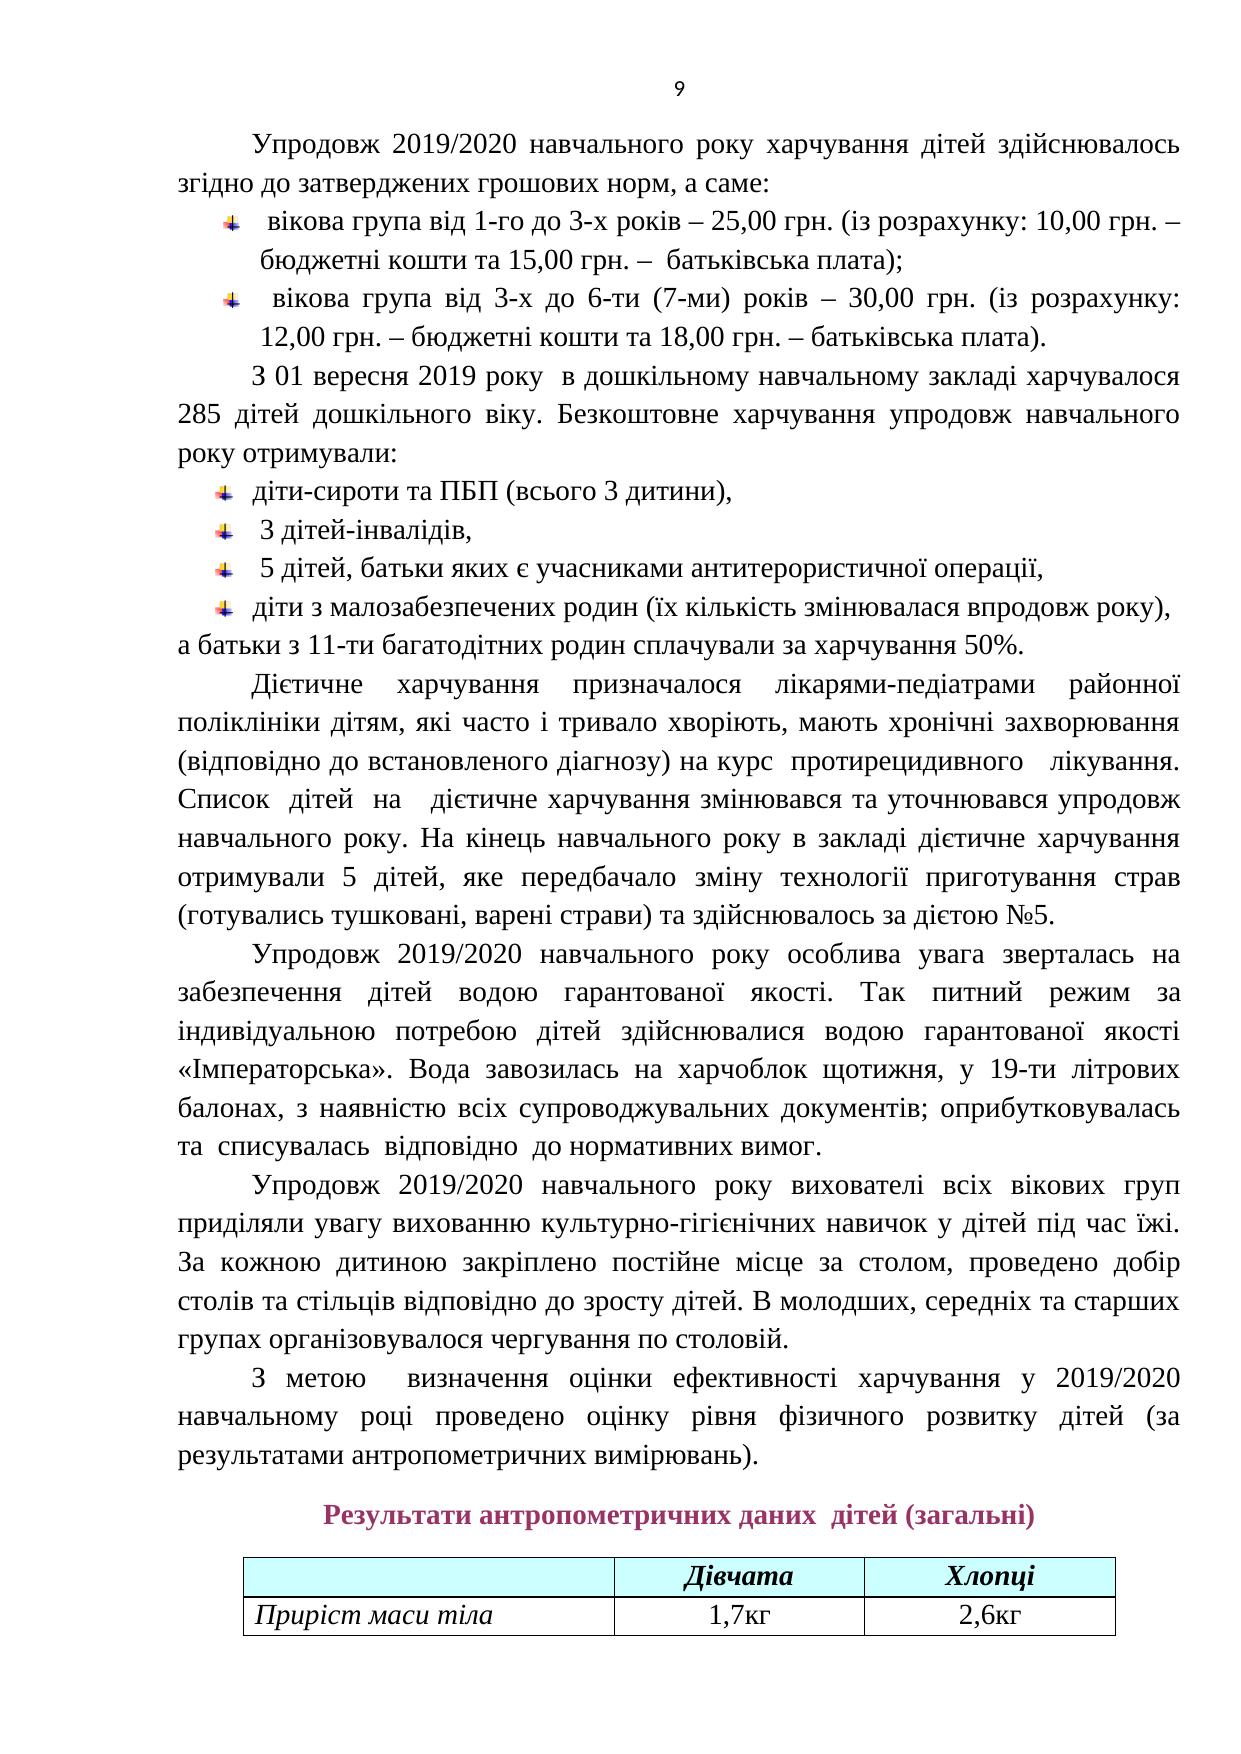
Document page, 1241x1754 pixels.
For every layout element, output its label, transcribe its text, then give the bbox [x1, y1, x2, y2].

text Дієтичне харчування призначалося лікарями-педіатрами районної поліклініки дітям, які часто і тривало хворіють, мають хронічні захворювання (відповідно до встановленого діагнозу) на курс протирецидивного лікування. Список дітей на дієтичне харчування змінювався та уточнювався упродовж навчального року. На кінець навчального року в закладі дієтичне харчування отримували 5 дітей, яке передбачало зміну технології приготування страв (готувались тушковані, варені страви) та здійснювалось за дієтою №5. [177, 666, 1181, 931]
table_cell Приріст маси тіла [244, 1598, 614, 1635]
list вікова група від 1-го до 3-х років – 25,00 грн. (із розрахунку: 10,00 грн. – бюджетні кошти та 15,00 грн. – батьківська плата); [222, 203, 1181, 276]
text а батьки з 11-ти багатодітних родин сплачували за харчування 50%. [177, 627, 1181, 661]
table_header [244, 1558, 614, 1596]
list діти з малозабезпечених родин (їх кількість змінювалася впродовж року), [215, 589, 1181, 622]
table_header Дівчата [615, 1558, 864, 1596]
text Результати антропометричних даних дітей (загальні) [177, 1497, 1181, 1531]
text Упродовж 2019/2020 навчального року харчування дітей здійснювалось згідно до затверджених грошових норм, а саме: [177, 126, 1181, 198]
picture [223, 291, 240, 308]
list вікова група від 3-х до 6-ти (7-ми) років – 30,00 грн. (із розрахунку: 12,00 грн. – бюджетні кошти та 18,00 грн. – батьківська плата). [222, 281, 1181, 353]
text З метою визначення оцінки ефективності харчування у 2019/2020 навчальному році проведено оцінку рівня фізичного розвитку дітей (за результатами антропометричних вимірювань). [177, 1360, 1181, 1470]
text Упродовж 2019/2020 навчального року вихователі всіх вікових груп приділяли увагу вихованню культурно-гігієнічних навичок у дітей під час їжі. За кожною дитиною закріплено постійне місце за столом, проведено добір столів та стільців відповідно до зросту дітей. В молодших, середніх та старших групах організовувалося чергування по столовій. [177, 1167, 1181, 1355]
picture [215, 484, 233, 501]
table_header Хлопці [865, 1558, 1115, 1596]
table_cell 2,6кг [865, 1598, 1115, 1635]
text Упродовж 2019/2020 навчального року особлива увага зверталась на забезпечення дітей водою гарантованої якості. Так питний режим за індивідуальною потребою дітей здійснювалися водою гарантованої якості «Імператорська». Вода завозилась на харчоблок щотижня, у 19-ти літрових балонах, з наявністю всіх супроводжувальних документів; оприбутковувалась та списувалась відповідно до нормативних вимог. [177, 936, 1181, 1162]
picture [215, 561, 233, 578]
list 5 дітей, батьки яких є учасниками антитерористичної операції, [215, 550, 1181, 584]
table_cell 1,7кг [615, 1598, 864, 1635]
list діти-сироти та ПБП (всього 3 дитини), [215, 473, 1181, 507]
picture [223, 214, 240, 231]
text З 01 вересня 2019 року в дошкільному навчальному закладі харчувалося 285 дітей дошкільного віку. Безкоштовне харчування упродовж навчального року отримували: [177, 358, 1181, 468]
list 3 дітей-інвалідів, [215, 512, 1181, 545]
picture [215, 599, 233, 617]
picture [215, 522, 233, 540]
